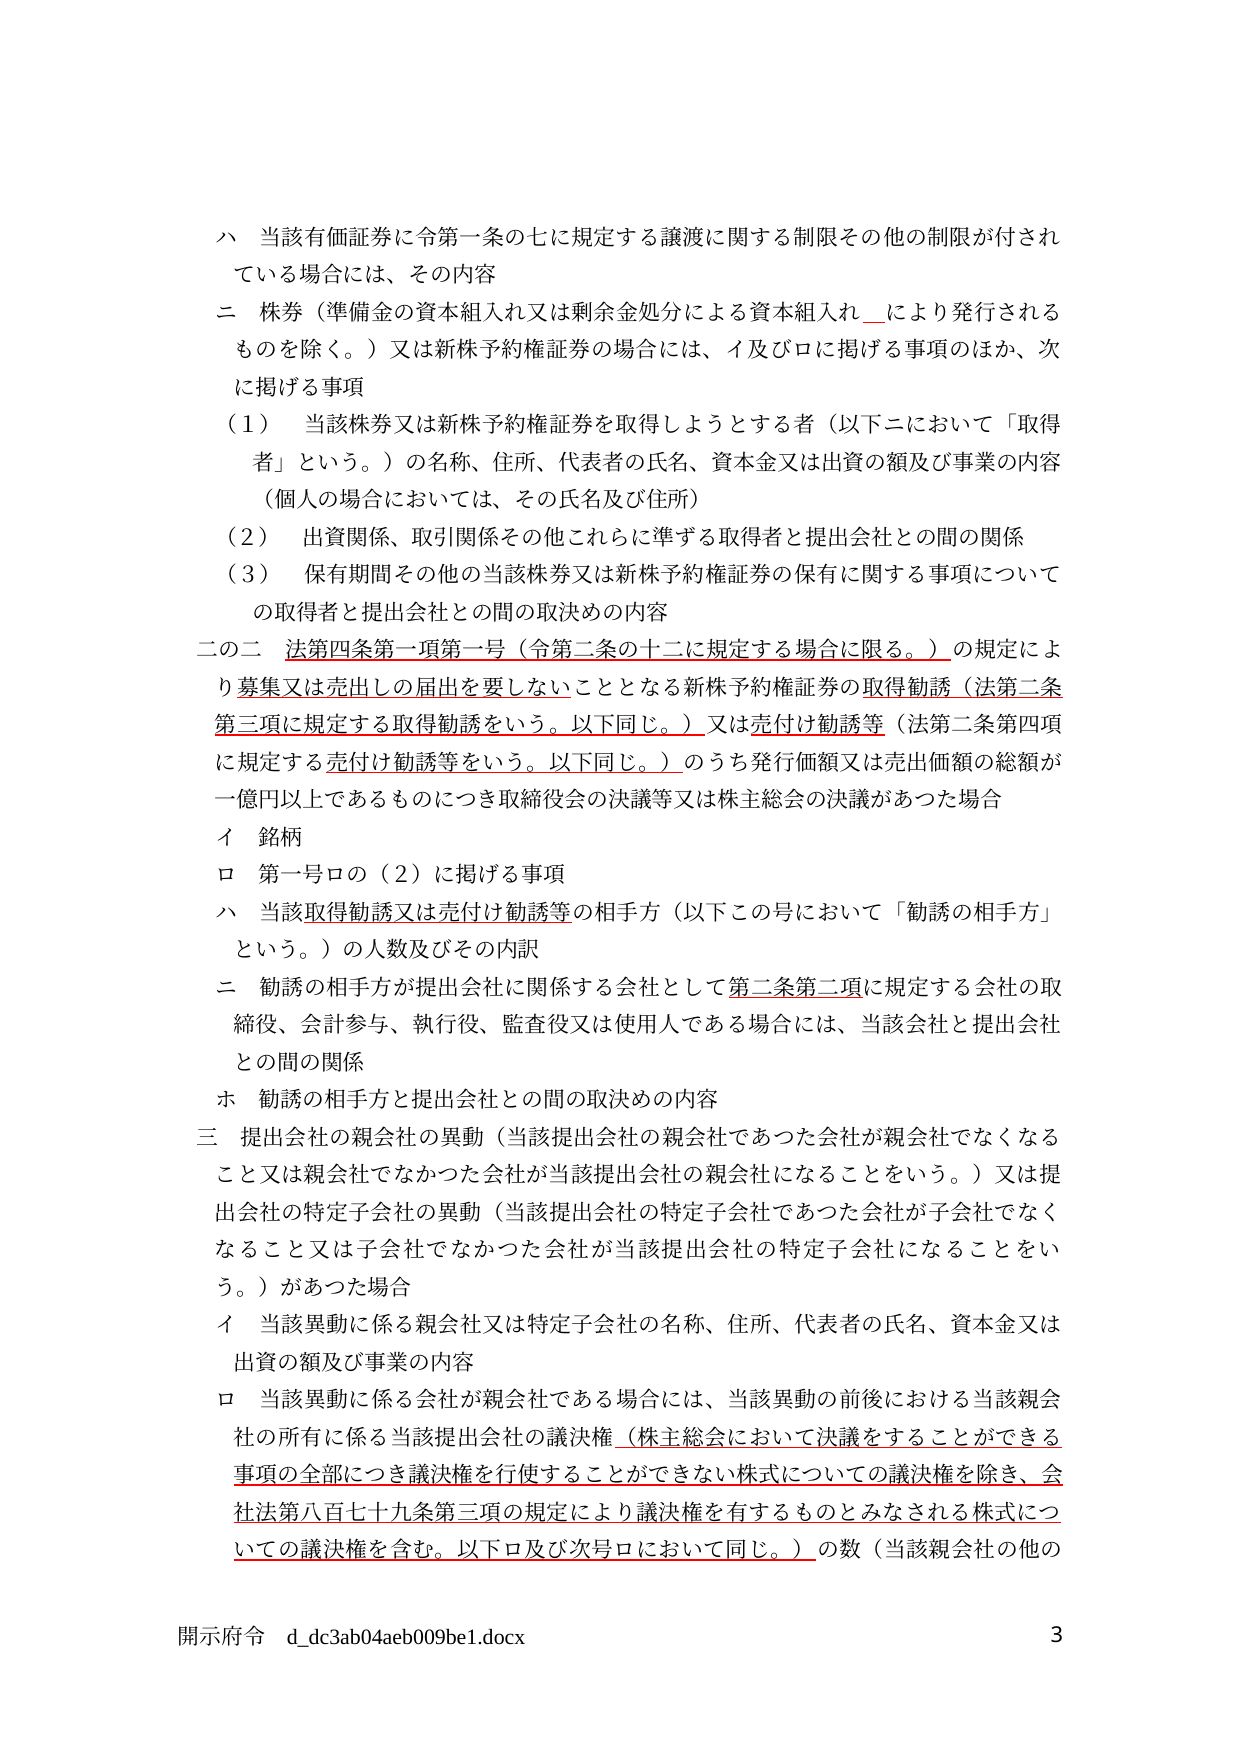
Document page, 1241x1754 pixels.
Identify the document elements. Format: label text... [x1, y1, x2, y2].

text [215, 1379, 1063, 1567]
text （３） 保有期間その他の当該株券又は新株予約権証券の保有に関する事項についての取得者と提出会社との間の取決めの内容 [215, 554, 1063, 629]
text ニ 株券（準備金の資本組入れ又は剰余金処分による資本組入れ により発行されるものを除く。）又は新株予約権証券の場合には、イ及びロに掲げる事項のほか、次に掲げる事項 [215, 292, 1063, 404]
text イ 銘柄 [215, 817, 1063, 854]
text 三 提出会社の親会社の異動（当該提出会社の親会社であつた会社が親会社でなくなること又は親会社でなかつた会社が当該提出会社の親会社になることをいう。）又は提出会社の特定子会社の異動（当該提出会社の特定子会社であつた会社が子会社でなくなること又は子会社でなかつた会社が当該提出会社の特定子会社になることをいう。）があつた場合 [196, 1117, 1063, 1304]
text ニ 勧誘の相手方が提出会社に関係する会社として第二条第二項に規定する会社の取締役、会計参与、執行役、監査役又は使用人である場合には、当該会社と提出会社との間の関係 [215, 967, 1063, 1079]
text ロ 第一号ロの（２）に掲げる事項 [215, 854, 1063, 892]
text ハ 当該取得勧誘又は売付け勧誘等の相手方（以下この号において「勧誘の相手方」という。）の人数及びその内訳 [215, 892, 1063, 967]
text 二の二 法第四条第一項第一号（令第二条の十二に規定する場合に限る。）の規定により募集又は売出しの届出を要しないこととなる新株予約権証券の取得勧誘（法第二条第三項に規定する取得勧誘をいう。以下同じ。）又は売付け勧誘等（法第二条第四項に規定する売付け勧誘等をいう。以下同じ。）のうち発行価額又は売出価額の総額が一億円以上であるものにつき取締役会の決議等又は株主総会の決議があつた場合 [196, 629, 1063, 817]
text イ 当該異動に係る親会社又は特定子会社の名称、住所、代表者の氏名、資本金又は出資の額及び事業の内容 [215, 1304, 1063, 1379]
text （２） 出資関係、取引関係その他これらに準ずる取得者と提出会社との間の関係 [215, 517, 1063, 554]
text ハ 当該有価証券に令第一条の七に規定する譲渡に関する制限その他の制限が付されている場合には、その内容 [215, 217, 1063, 292]
text ホ 勧誘の相手方と提出会社との間の取決めの内容 [215, 1079, 1063, 1117]
text （１） 当該株券又は新株予約権証券を取得しようとする者（以下ニにおいて「取得者」という。）の名称、住所、代表者の氏名、資本金又は出資の額及び事業の内容（個人の場合においては、その氏名及び住所） [215, 404, 1063, 517]
